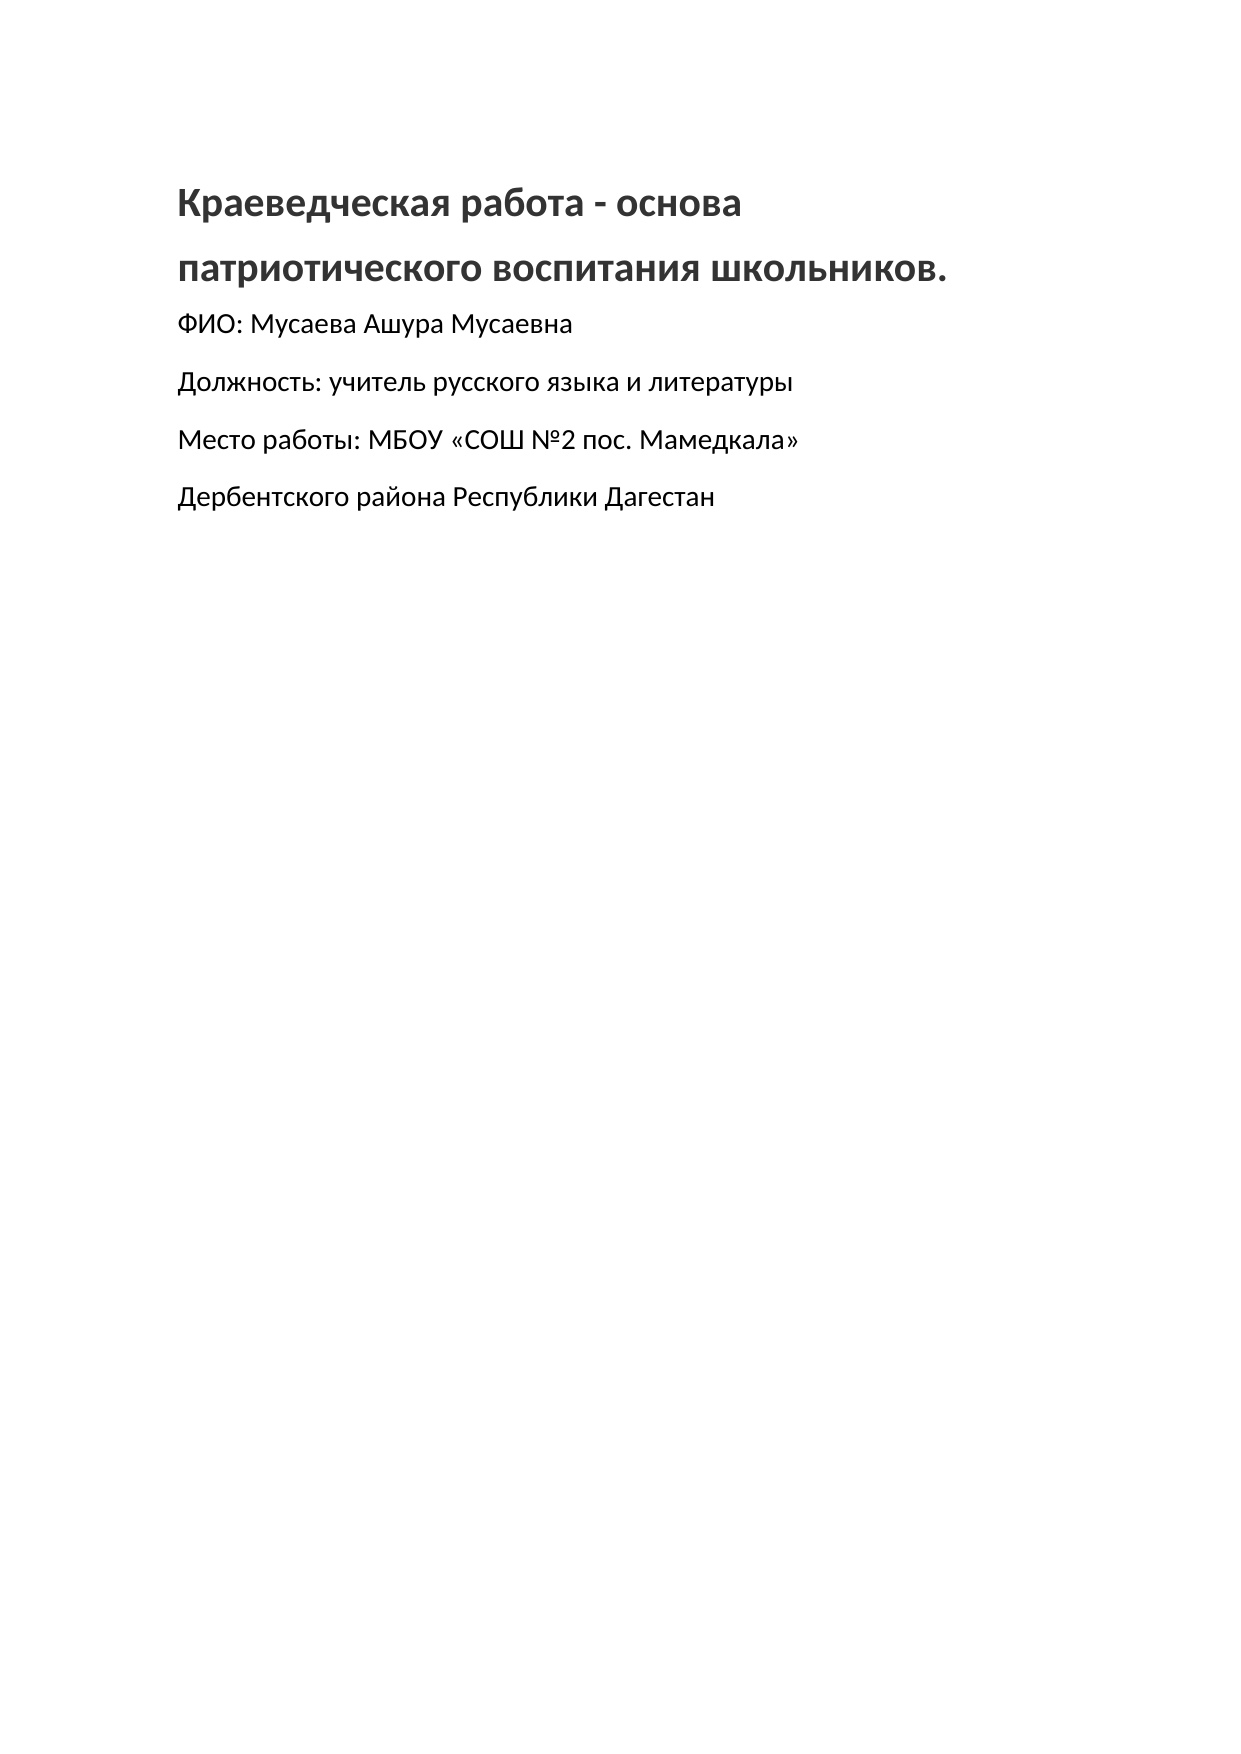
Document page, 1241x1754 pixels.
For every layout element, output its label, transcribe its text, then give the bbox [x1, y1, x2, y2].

text патриотического воспитания школьников. [177, 241, 1152, 291]
text ФИО: Мусаева Ашура Мусаевна [177, 306, 1152, 341]
text Должность: учитель русского языка и литературы [177, 363, 1152, 399]
text Краеведческая работа - основа [177, 176, 1152, 227]
text Дербентского района Республики Дагестан [177, 478, 1152, 514]
text Место работы: МБОУ «СОШ №2 пос. Мамедкала» [177, 421, 1152, 456]
